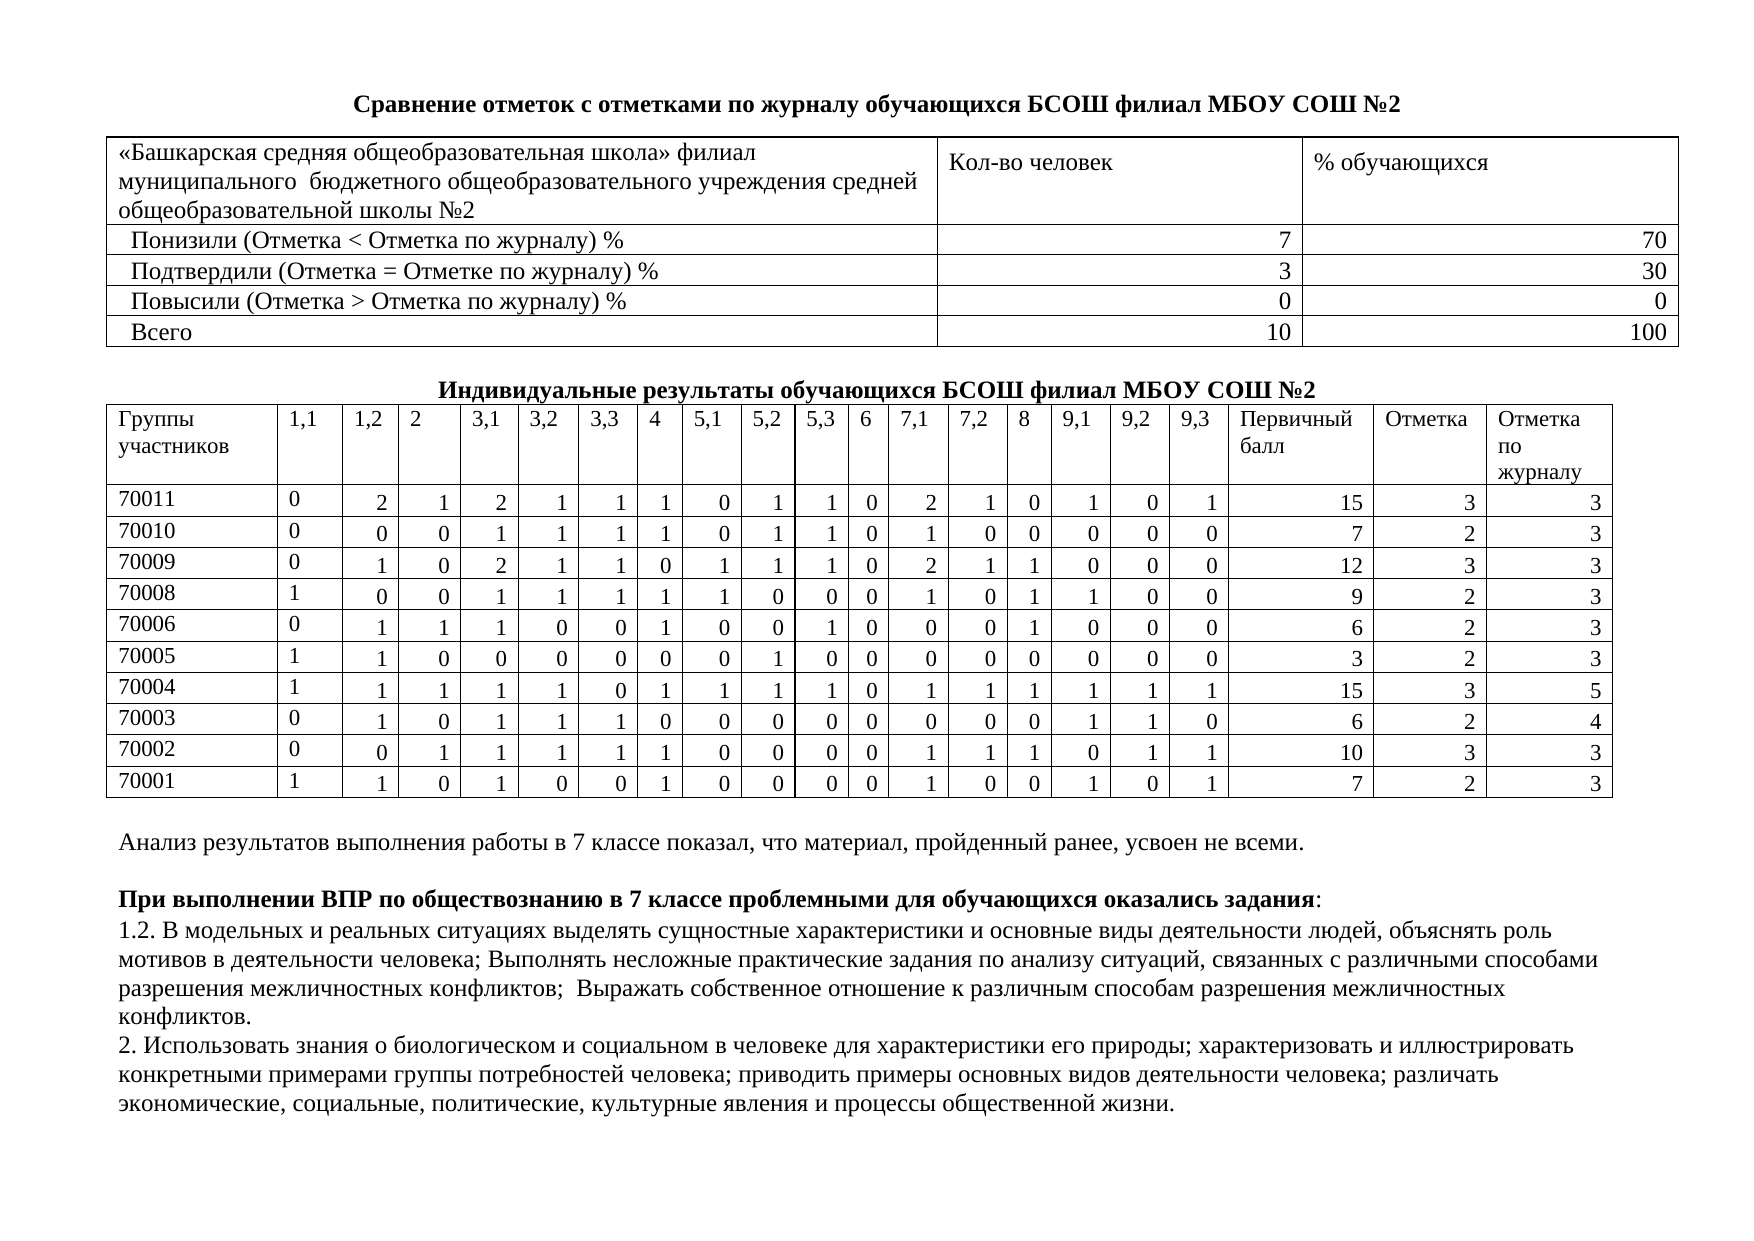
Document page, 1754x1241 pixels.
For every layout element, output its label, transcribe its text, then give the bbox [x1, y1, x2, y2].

table_cell 1 [1008, 548, 1051, 578]
table_cell 0 [938, 286, 1302, 315]
table_cell 0 [949, 642, 1007, 672]
table_cell 0 [579, 673, 637, 703]
table_cell Понизили (Отметка < Отметка по журналу) % [107, 225, 937, 254]
table_header 3,1 [461, 405, 518, 484]
table_cell 0 [1111, 642, 1169, 672]
table_cell 0 [278, 548, 342, 578]
table_cell 30 [1303, 255, 1678, 285]
table_cell 1 [796, 673, 848, 703]
table_cell 0 [849, 610, 888, 641]
table_cell 1 [1008, 579, 1051, 609]
table_header Первичный балл [1229, 405, 1373, 484]
table_cell 1 [742, 642, 794, 672]
table_cell 0 [638, 704, 682, 734]
table_cell 0 [1170, 610, 1228, 641]
table_cell 2 [1374, 767, 1486, 797]
table_cell 1 [949, 735, 1007, 766]
table_cell 1 [278, 673, 342, 703]
table_header % обучающихся [1303, 138, 1678, 224]
table_cell 7 [938, 225, 1302, 254]
table_cell 0 [949, 517, 1007, 547]
table_cell 1 [683, 548, 741, 578]
table_cell 1 [519, 485, 578, 516]
table_cell 0 [796, 579, 848, 609]
table_cell 3 [1487, 642, 1612, 672]
table_cell 0 [519, 767, 578, 797]
table_cell 70010 [107, 517, 277, 547]
table_header Кол-во человек [938, 138, 1302, 224]
table_cell 1 [519, 704, 578, 734]
table_cell 1 [1111, 673, 1169, 703]
table_cell Подтвердили (Отметка = Отметке по журналу) % [107, 255, 937, 285]
table_cell 1 [579, 517, 637, 547]
table_cell 0 [278, 610, 342, 641]
table_cell 0 [1170, 642, 1228, 672]
table_header 1,2 [343, 405, 398, 484]
table_cell 0 [1111, 579, 1169, 609]
table_header 4 [638, 405, 682, 484]
table_cell 1 [742, 548, 794, 578]
table_cell 0 [1008, 704, 1051, 734]
table_cell 1 [1008, 735, 1051, 766]
table_cell 2 [1374, 610, 1486, 641]
table_header 3,2 [519, 405, 578, 484]
table_cell 1 [343, 767, 398, 797]
table_cell 0 [849, 767, 888, 797]
table_cell 6 [1229, 704, 1373, 734]
table_cell 1 [461, 767, 518, 797]
table_cell 1 [461, 610, 518, 641]
table_header 7,1 [889, 405, 948, 484]
table_cell 1 [579, 485, 637, 516]
table_cell 1 [278, 579, 342, 609]
table_cell 0 [343, 517, 398, 547]
table_cell 70008 [107, 579, 277, 609]
table_cell 0 [742, 579, 794, 609]
table_cell 1 [1170, 485, 1228, 516]
table_cell 1 [638, 579, 682, 609]
table_cell 10 [1229, 735, 1373, 766]
table_cell 0 [849, 579, 888, 609]
table_cell 1 [889, 579, 948, 609]
table_cell 9 [1229, 579, 1373, 609]
table_header 5,2 [742, 405, 794, 484]
table_cell 0 [1111, 548, 1169, 578]
table_cell 1 [683, 673, 741, 703]
table_cell 10 [938, 316, 1302, 346]
table_cell 0 [949, 579, 1007, 609]
table_cell 1 [1170, 735, 1228, 766]
table_cell 1 [461, 673, 518, 703]
table_cell 0 [1303, 286, 1678, 315]
table_cell 4 [1487, 704, 1612, 734]
table_cell 3 [1374, 548, 1486, 578]
table_cell 0 [849, 704, 888, 734]
table_header Отметка по журналу [1487, 405, 1612, 484]
table_cell 1 [399, 610, 460, 641]
table_cell 0 [742, 735, 794, 766]
table_header 9,2 [1111, 405, 1169, 484]
table_cell 1 [949, 485, 1007, 516]
table_cell 0 [519, 642, 578, 672]
table_cell 0 [1052, 642, 1110, 672]
table_cell 0 [278, 704, 342, 734]
table_cell 1 [638, 610, 682, 641]
table_cell 100 [1303, 316, 1678, 346]
table_cell 1 [278, 642, 342, 672]
table_cell 1 [343, 548, 398, 578]
table_cell 2 [889, 548, 948, 578]
table_cell 2 [461, 485, 518, 516]
table_cell 1 [461, 579, 518, 609]
table_cell 1 [1008, 610, 1051, 641]
table_cell 7 [1229, 517, 1373, 547]
table_cell 1 [399, 735, 460, 766]
table_cell 3 [1487, 579, 1612, 609]
table_cell 1 [1052, 767, 1110, 797]
table_cell 0 [949, 610, 1007, 641]
table_cell 1 [519, 735, 578, 766]
table_cell 70002 [107, 735, 277, 766]
table_cell 1 [579, 704, 637, 734]
table_cell 3 [1487, 485, 1612, 516]
table_cell 1 [1111, 735, 1169, 766]
table_cell 2 [343, 485, 398, 516]
table_cell 1 [742, 517, 794, 547]
table_cell 1 [1008, 673, 1051, 703]
table_cell 1 [519, 517, 578, 547]
table_cell 0 [278, 735, 342, 766]
table_cell 1 [889, 767, 948, 797]
table_cell 0 [1170, 517, 1228, 547]
table_header Отметка [1374, 405, 1486, 484]
table_cell 70011 [107, 485, 277, 516]
table_cell 1 [343, 610, 398, 641]
table_cell 0 [638, 642, 682, 672]
table_cell 0 [399, 704, 460, 734]
table_cell 0 [579, 767, 637, 797]
table_cell 1 [1170, 767, 1228, 797]
table_cell 0 [1052, 517, 1110, 547]
table_cell 0 [399, 548, 460, 578]
table_cell 0 [1008, 642, 1051, 672]
table_header 3,3 [579, 405, 637, 484]
table_cell 0 [889, 642, 948, 672]
table_header 5,3 [796, 405, 848, 484]
table_cell 1 [889, 517, 948, 547]
table_cell 1 [638, 517, 682, 547]
table_cell 0 [1111, 610, 1169, 641]
table_cell 1 [638, 485, 682, 516]
table_cell 70001 [107, 767, 277, 797]
table_cell 0 [1170, 548, 1228, 578]
text При выполнении ВПР по обществознанию в 7 классе проблемными для обучающихся оказались задания: [118, 884, 1636, 913]
table_cell 1 [683, 579, 741, 609]
table_cell 1 [1111, 704, 1169, 734]
table_cell 1 [949, 673, 1007, 703]
table_cell 0 [742, 704, 794, 734]
table_cell 0 [1111, 485, 1169, 516]
table_cell 0 [949, 704, 1007, 734]
table_cell 0 [1170, 704, 1228, 734]
table_cell 2 [461, 548, 518, 578]
table_cell 3 [1487, 610, 1612, 641]
table_cell 3 [1487, 517, 1612, 547]
table_cell 1 [638, 735, 682, 766]
text Сравнение отметок с отметками по журналу обучающихся БСОШ филиал МБОУ СОШ №2 [118, 89, 1636, 117]
table_cell 0 [683, 767, 741, 797]
table_cell 15 [1229, 673, 1373, 703]
table_cell 1 [889, 735, 948, 766]
table_cell 0 [1008, 767, 1051, 797]
table_cell 1 [638, 767, 682, 797]
table_cell 0 [1111, 517, 1169, 547]
table_cell 0 [461, 642, 518, 672]
table_cell 70006 [107, 610, 277, 641]
table_cell 3 [1374, 485, 1486, 516]
table_header 9,1 [1052, 405, 1110, 484]
table_cell 0 [1008, 485, 1051, 516]
table_cell 1 [949, 548, 1007, 578]
table_cell 70009 [107, 548, 277, 578]
table_cell 0 [1008, 517, 1051, 547]
table_cell 12 [1229, 548, 1373, 578]
table_cell 1 [796, 485, 848, 516]
table_header 8 [1008, 405, 1051, 484]
table_cell 0 [399, 517, 460, 547]
table_cell 0 [683, 704, 741, 734]
table_cell 1 [519, 673, 578, 703]
table_cell 1 [796, 517, 848, 547]
table_header Группы участников [107, 405, 277, 484]
table_cell 0 [889, 610, 948, 641]
table_cell 5 [1487, 673, 1612, 703]
table_cell 0 [1052, 610, 1110, 641]
table_cell 15 [1229, 485, 1373, 516]
table_cell 2 [889, 485, 948, 516]
table_cell 7 [1229, 767, 1373, 797]
table_cell 0 [796, 704, 848, 734]
table_cell 1 [1170, 673, 1228, 703]
text 1.2. В модельных и реальных ситуациях выделять сущностные характеристики и основные виды деятельности людей, объяснять роль мотивов в деятельности человека; Выполнять несложные практические задания по анализу ситуаций, связанных с различными способами разрешения межличностных конфликтов; Выражать собственное отношение к различным способам разрешения межличностных конфликтов. [118, 915, 1636, 1030]
table_header 6 [849, 405, 888, 484]
table_cell 0 [638, 548, 682, 578]
table_cell 0 [519, 610, 578, 641]
table_cell 3 [1374, 673, 1486, 703]
table_cell 3 [1229, 642, 1373, 672]
text Индивидуальные результаты обучающихся БСОШ филиал МБОУ СОШ №2 [118, 376, 1636, 404]
table_cell 1 [1052, 579, 1110, 609]
table_cell 3 [1487, 548, 1612, 578]
table_cell 1 [889, 673, 948, 703]
table_cell 2 [1374, 642, 1486, 672]
table_cell 0 [278, 517, 342, 547]
table_cell Повысили (Отметка > Отметка по журналу) % [107, 286, 937, 315]
table_header 2 [399, 405, 460, 484]
table_cell 2 [1374, 517, 1486, 547]
table_cell 70003 [107, 704, 277, 734]
table_cell 0 [1052, 548, 1110, 578]
table_cell 0 [683, 517, 741, 547]
table_cell 0 [849, 517, 888, 547]
table_cell 0 [889, 704, 948, 734]
table_cell 0 [742, 767, 794, 797]
table_cell 0 [399, 579, 460, 609]
table_cell 1 [343, 642, 398, 672]
table_cell 1 [278, 767, 342, 797]
table_cell 0 [683, 610, 741, 641]
table_cell 1 [519, 548, 578, 578]
table_cell 0 [849, 642, 888, 672]
table_cell 0 [949, 767, 1007, 797]
table_cell 1 [1052, 485, 1110, 516]
table_cell 0 [849, 673, 888, 703]
table_header 9,3 [1170, 405, 1228, 484]
table_header «Башкарская средняя общеобразовательная школа» филиал муниципального бюджетного общеобразовательного учреждения средней общеобразовательной школы №2 [107, 138, 937, 224]
table_cell 3 [1487, 735, 1612, 766]
table_cell 0 [742, 610, 794, 641]
table_cell 3 [1374, 735, 1486, 766]
table_cell 1 [1052, 704, 1110, 734]
table_cell 0 [343, 735, 398, 766]
table_cell 0 [579, 642, 637, 672]
table_cell 1 [742, 673, 794, 703]
table_header 1,1 [278, 405, 342, 484]
table_cell 70005 [107, 642, 277, 672]
text Анализ результатов выполнения работы в 7 классе показал, что материал, пройденный ранее, усвоен не всеми. [118, 827, 1636, 855]
table_cell Всего [107, 316, 937, 346]
table_cell 0 [683, 642, 741, 672]
table_cell 0 [399, 642, 460, 672]
table_cell 1 [399, 673, 460, 703]
table_cell 0 [683, 485, 741, 516]
table_cell 2 [1374, 704, 1486, 734]
table_cell 3 [938, 255, 1302, 285]
table_cell 0 [849, 735, 888, 766]
table_cell 1 [461, 704, 518, 734]
table_cell 1 [638, 673, 682, 703]
table_cell 1 [343, 673, 398, 703]
table_cell 0 [849, 485, 888, 516]
table_cell 0 [683, 735, 741, 766]
table_cell 2 [1374, 579, 1486, 609]
table_cell 0 [1111, 767, 1169, 797]
table_cell 70 [1303, 225, 1678, 254]
table_cell 0 [796, 642, 848, 672]
table_cell 1 [579, 735, 637, 766]
table_cell 1 [742, 485, 794, 516]
table_cell 0 [343, 579, 398, 609]
table_cell 1 [579, 579, 637, 609]
table_cell 1 [461, 735, 518, 766]
table_cell 0 [579, 610, 637, 641]
table_cell 1 [796, 548, 848, 578]
table_cell 0 [399, 767, 460, 797]
table_cell 0 [796, 735, 848, 766]
text 2. Использовать знания о биологическом и социальном в человеке для характеристики его природы; характеризовать и иллюстрировать конкретными примерами группы потребностей человека; приводить примеры основных видов деятельности человека; различать экономические, социальные, политические, культурные явления и процессы общественной жизни. [118, 1030, 1636, 1116]
table_cell 3 [1487, 767, 1612, 797]
table_cell 0 [796, 767, 848, 797]
table_cell 1 [579, 548, 637, 578]
table_cell 6 [1229, 610, 1373, 641]
table_cell 0 [278, 485, 342, 516]
table_cell 1 [519, 579, 578, 609]
table_header 5,1 [683, 405, 741, 484]
table_cell 70004 [107, 673, 277, 703]
table_cell 1 [343, 704, 398, 734]
table_cell 1 [399, 485, 460, 516]
table_cell 0 [1170, 579, 1228, 609]
table_cell 1 [461, 517, 518, 547]
table_header 7,2 [949, 405, 1007, 484]
table_cell 1 [1052, 673, 1110, 703]
table_cell 0 [849, 548, 888, 578]
table_cell 1 [796, 610, 848, 641]
table_cell 0 [1052, 735, 1110, 766]
